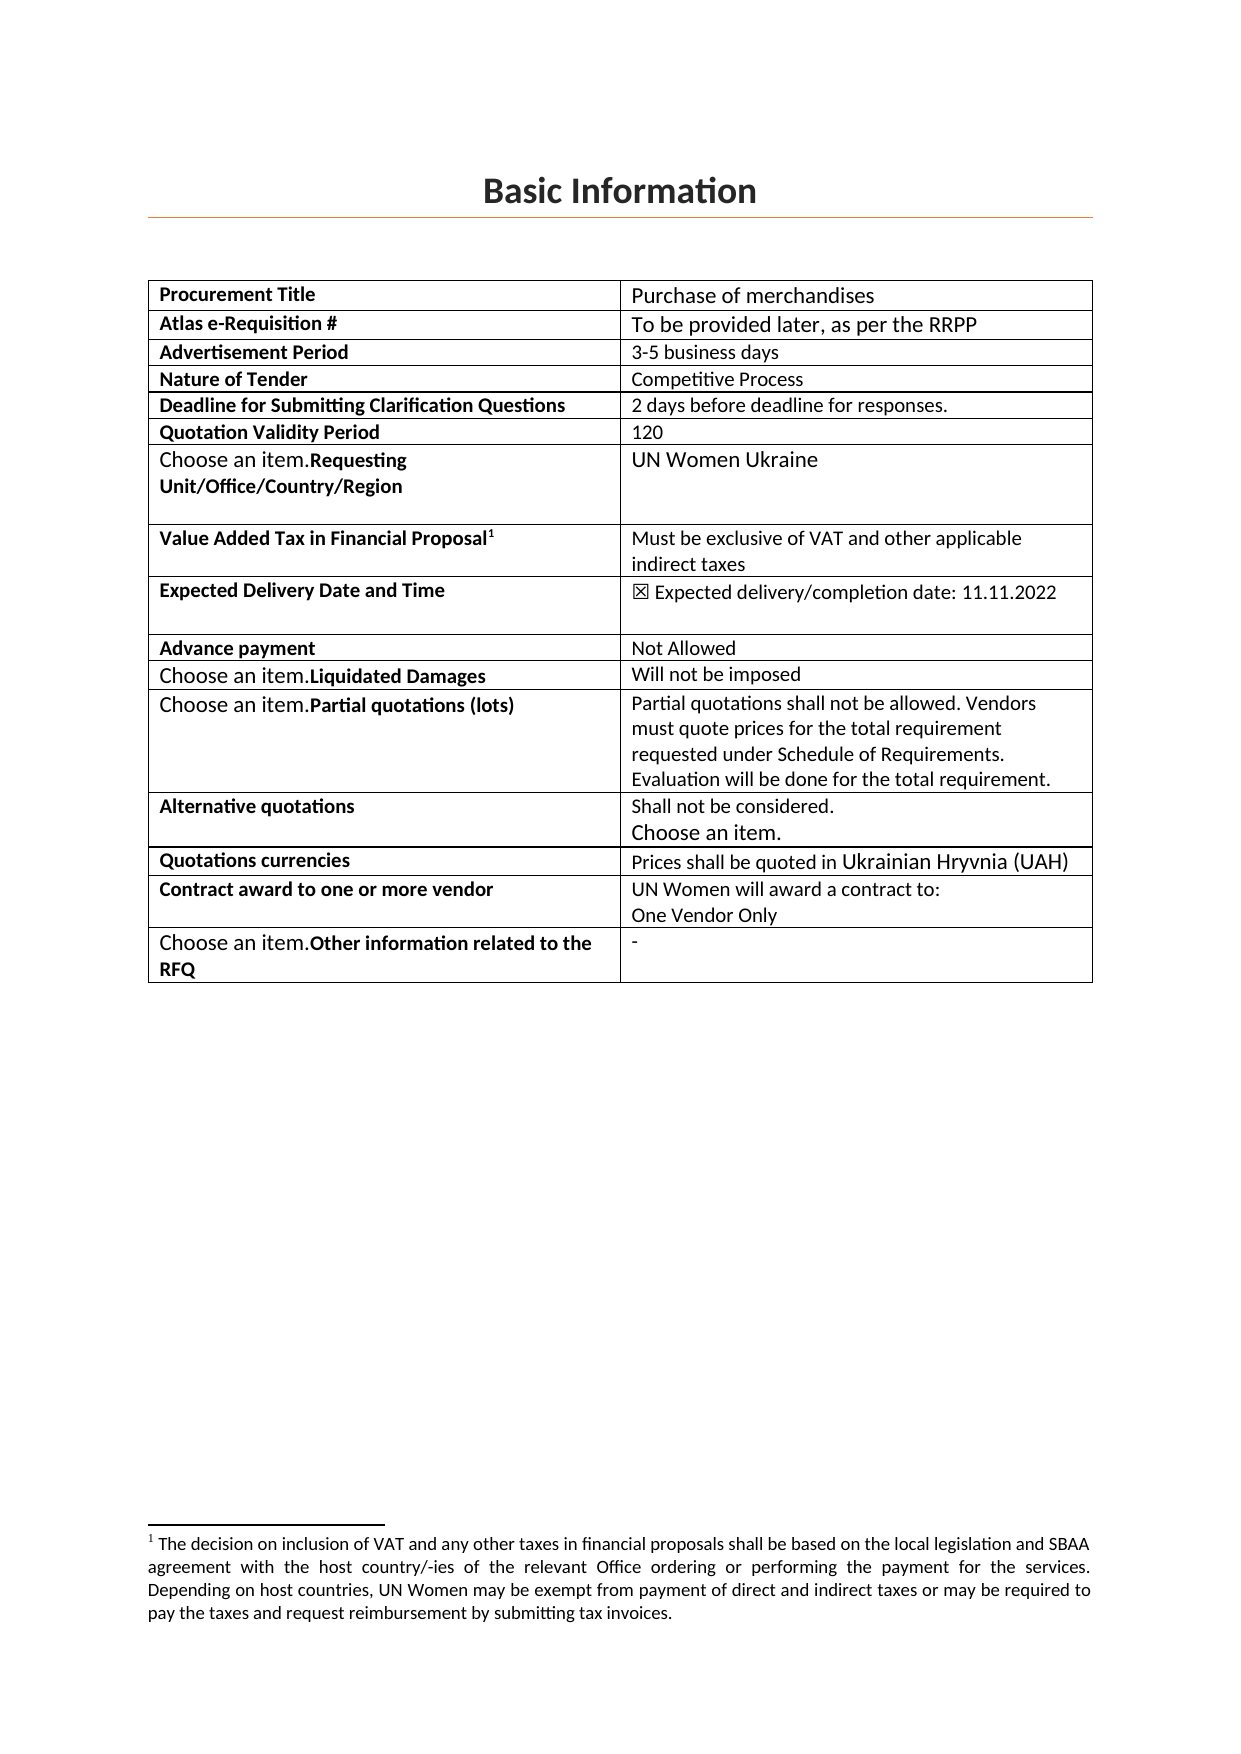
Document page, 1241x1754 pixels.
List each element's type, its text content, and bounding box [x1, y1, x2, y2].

table_cell [621, 525, 1092, 576]
table_cell Requesting Unit/Office/Country/Region [149, 445, 620, 524]
table_cell [621, 311, 1092, 338]
table_cell days before deadline for responses. [621, 393, 1092, 418]
table_header Procurement Title [149, 281, 620, 309]
table_cell [621, 366, 1092, 391]
table_cell Quotation Validity Period [149, 419, 620, 444]
table_cell [621, 793, 1092, 846]
table_header [621, 281, 1092, 309]
table_cell [621, 661, 1092, 689]
table_cell Expected Delivery Date and Time [149, 577, 620, 634]
table_cell - [621, 928, 1092, 982]
subtitle Basic Information [148, 167, 1093, 217]
table_cell Atlas e-Requisition # [149, 311, 620, 338]
table_cell Value Added Tax in Financial Proposal [149, 525, 620, 576]
table_cell Alternative quotations [149, 793, 620, 846]
table_cell Other information related to the RFQ [149, 928, 620, 982]
table_cell Partial quotations (lots) [149, 690, 620, 792]
table_cell Nature of Tender [149, 366, 620, 391]
table_cell Deadline for Submitting Clarification Questions [149, 393, 620, 418]
table_cell Quotations currencies [149, 848, 620, 875]
table_cell Contract award to one or more vendor [149, 876, 620, 927]
table_cell Advance payment [149, 635, 620, 660]
table_cell UN Women will award a contract to: [621, 876, 1092, 927]
table_cell Prices shall be quoted in [621, 848, 1092, 875]
table_cell Advertisement Period [149, 340, 620, 365]
table_cell business days [621, 340, 1092, 365]
table_cell [621, 690, 1092, 792]
table_cell Liquidated Damages [149, 661, 620, 689]
table_cell Expected delivery/completion date: [621, 577, 1092, 634]
table_cell [621, 635, 1092, 660]
